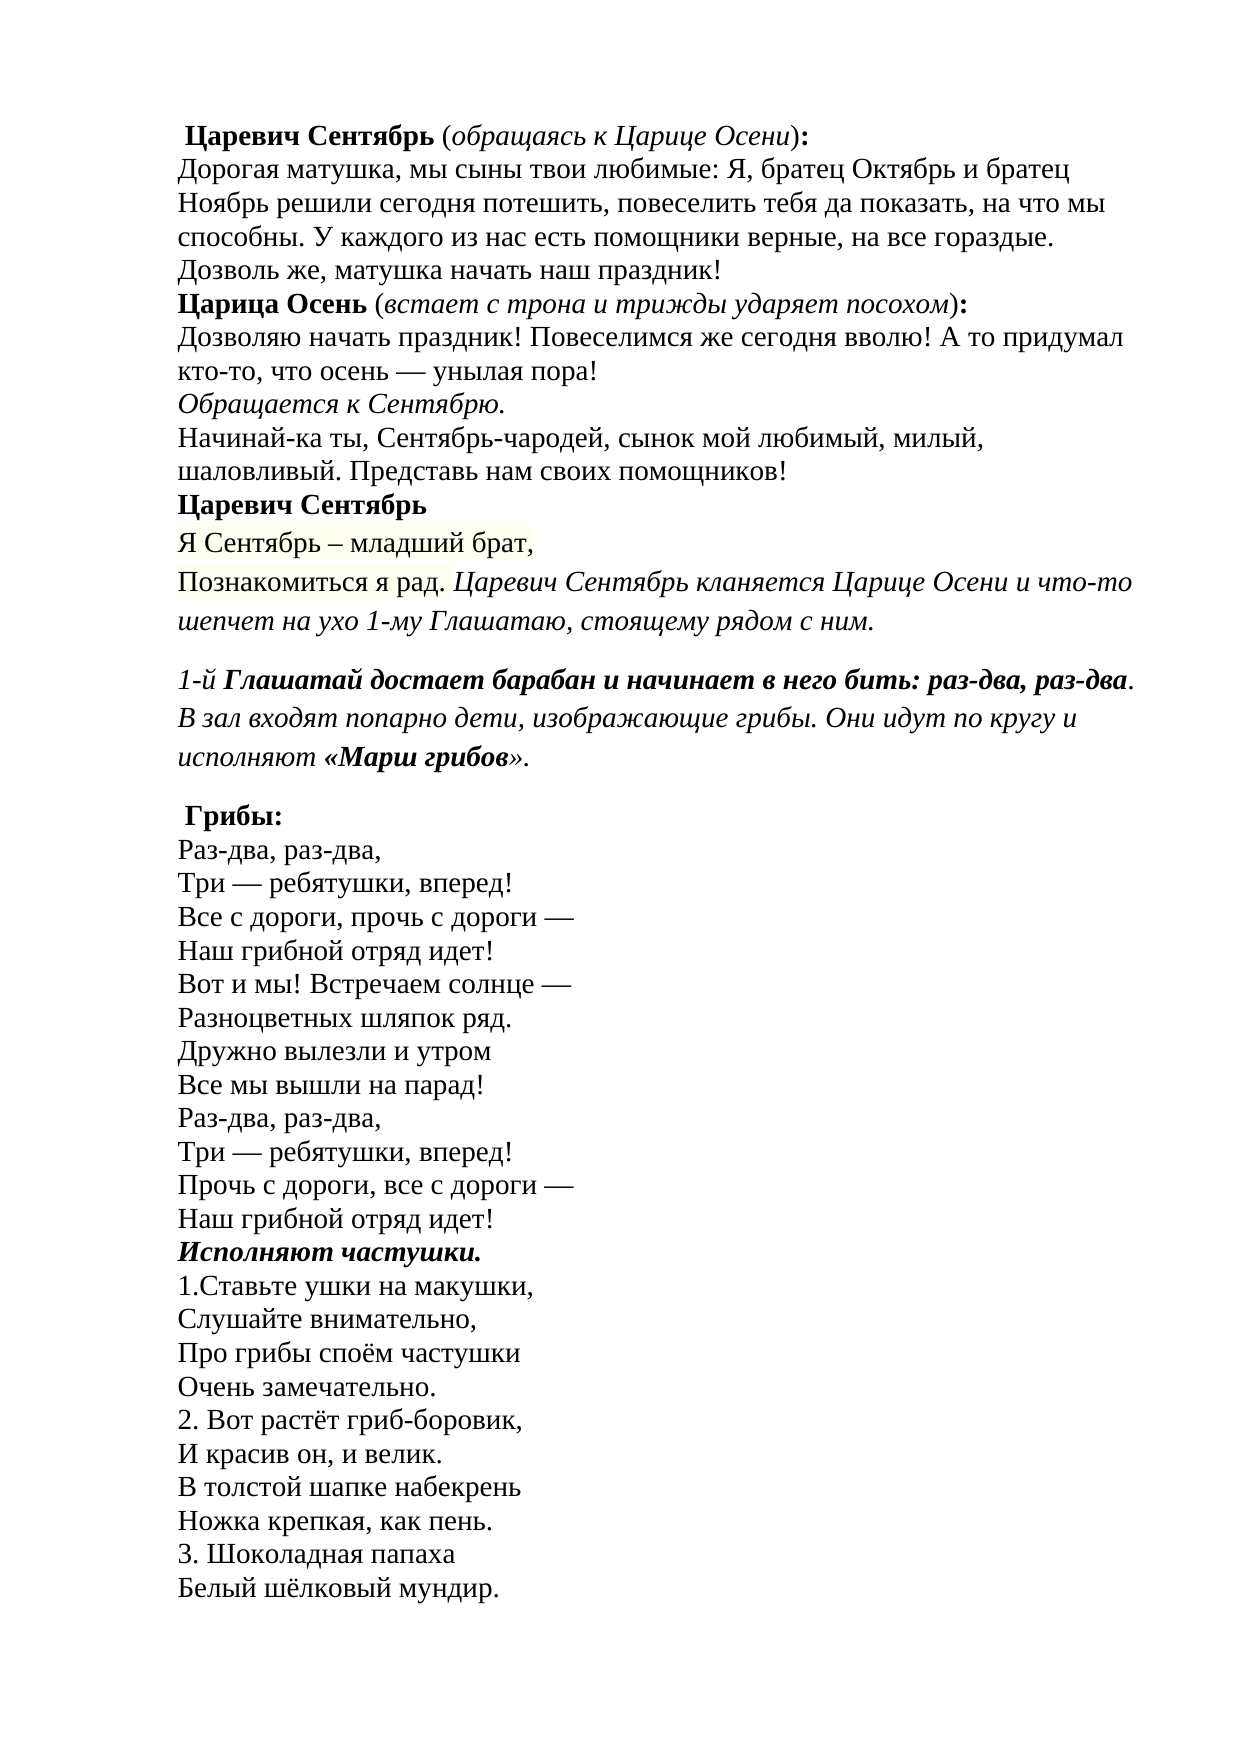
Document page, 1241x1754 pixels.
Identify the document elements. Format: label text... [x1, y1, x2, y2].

text Наш грибной отряд идет! [177, 933, 1152, 966]
text Три — ребятушки, вперед! [177, 866, 1152, 899]
text Дозволяю начать праздник! Повеселимся же сегодня вволю! А то придумал кто-то, что осень — унылая пора! [177, 319, 1152, 386]
text Начинай-ка ты, Сентябрь-чародей, сынок мой любимый, милый, шаловливый. Представь нам своих помощников! [177, 420, 1152, 487]
text 2. Вот растёт гриб-боровик, И красив он, и велик. В толстой шапке набекрень Ножка крепкая, как пень. [177, 1402, 1152, 1536]
text Исполняют частушки. [177, 1234, 1152, 1268]
text Все с дороги, прочь с дороги — [177, 899, 1152, 933]
text Грибы: [177, 798, 1152, 832]
text Разноцветных шляпок ряд. [177, 1000, 1152, 1033]
text Раз-два, раз-два, [177, 1100, 1152, 1134]
text Три — ребятушки, вперед! [177, 1134, 1152, 1167]
text Все мы вышли на парад! [177, 1067, 1152, 1100]
text Дорогая матушка, мы сыны твои любимые: Я, братец Октябрь и братец Ноябрь решили сегодня потешить, повеселить тебя да показать, на что мы способны. У каждого из нас есть помощники верные, на все гораздые. Дозволь же, матушка начать наш праздник! [177, 152, 1152, 286]
text 1-й Глашатай достает барабан и начинает в него бить: раз-два, раз-два. В зал входят попарно дети, изображающие грибы. Они идут по кругу и исполняют «Марш грибов». [177, 662, 1152, 773]
text Царица Осень (встает с трона и трижды ударяет посохом): [177, 286, 1152, 319]
text 1.Ставьте ушки на макушки, Слушайте внимательно, Про грибы споём частушки Очень замечательно. [177, 1268, 1152, 1402]
text Раз-два, раз-два, [177, 832, 1152, 866]
text Царевич Сентябрь Я Сентябрь – младший брат, Познакомиться я рад. Царевич Сентябрь кланяется Царице Осени и что-то шепчет на ухо 1-му Глашатаю, стоящему рядом с ним. [177, 487, 1152, 636]
text Царевич Сентябрь (обращаясь к Царице Осени): [177, 118, 1152, 152]
text Вот и мы! Встречаем солнце — [177, 966, 1152, 1000]
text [177, 1536, 1152, 1603]
text Наш грибной отряд идет! [177, 1201, 1152, 1234]
text Прочь с дороги, все с дороги — [177, 1167, 1152, 1201]
text Дружно вылезли и утром [177, 1033, 1152, 1067]
text Обращается к Сентябрю. [177, 386, 1152, 420]
